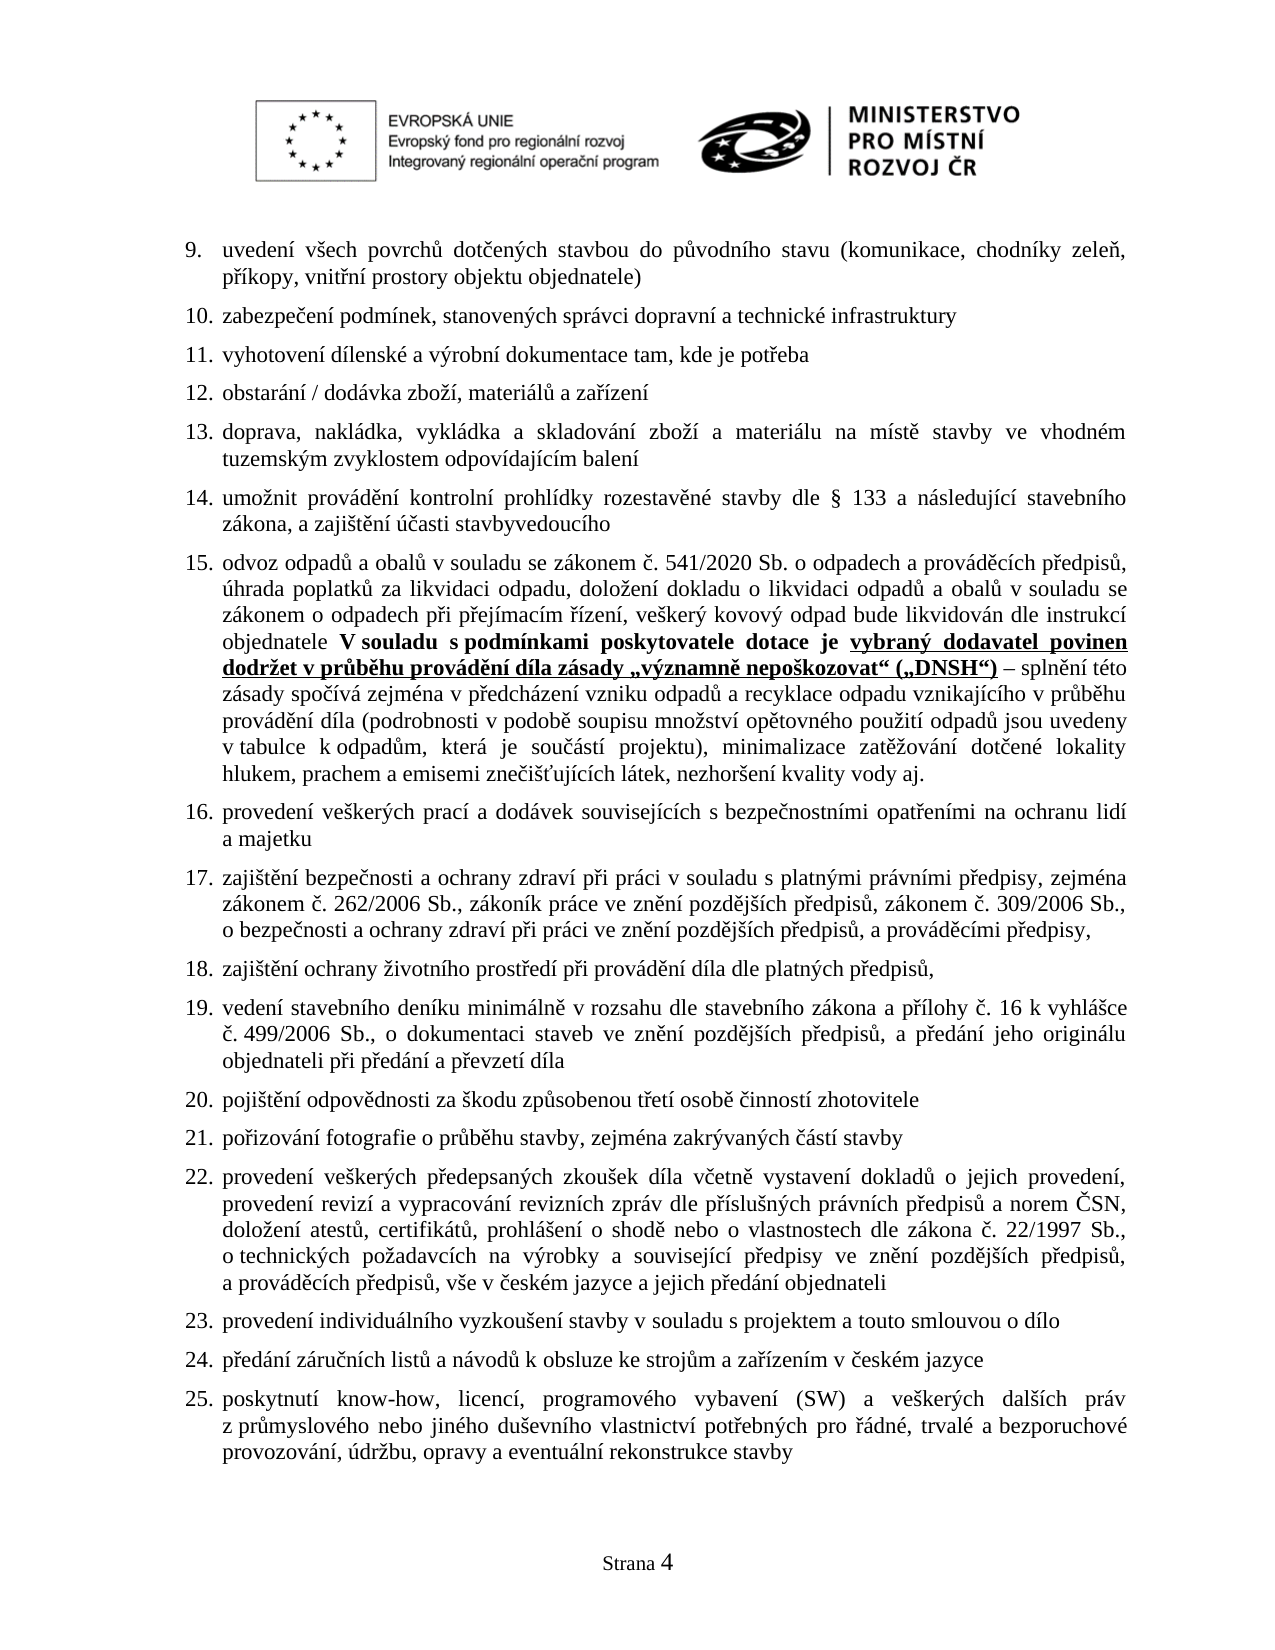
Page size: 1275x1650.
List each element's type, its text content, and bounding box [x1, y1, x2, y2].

list zajištění ochrany životního prostředí při provádění díla dle platných předpisů, [185, 955, 1127, 982]
list odvoz odpadů a obalů v souladu se zákonem č. 541/2020 Sb. o odpadech a prováděcích předpisů, úhrada poplatků za likvidaci odpadu, doložení dokladu o likvidaci odpadů a obalů v souladu se zákonem o odpadech při přejímacím řízení, veškerý kovový odpad bude likvidován dle instrukcí objednatele V souladu s podmínkami poskytovatele dotace je vybraný dodavatel povinen dodržet v průběhu provádění díla zásady „významně nepoškozovat“ („DNSH“) – splnění této zásady spočívá zejména v předcházení vzniku odpadů a recyklace odpadu vznikajícího v průběhu provádění díla (podrobnosti v podobě soupisu množství opětovného použití odpadů jsou uvedeny v tabulce k odpadům, která je součástí projektu), minimalizace zatěžování dotčené lokality hlukem, prachem a emisemi znečišťujících látek, nezhoršení kvality vody aj. [185, 549, 1127, 786]
list zajištění bezpečnosti a ochrany zdraví při práci v souladu s platnými právními předpisy, zejména zákonem č. 262/2006 Sb., zákoník práce ve znění pozdějších předpisů, zákonem č. 309/2006 Sb., o bezpečnosti a ochrany zdraví při práci ve znění pozdějších předpisů, a prováděcími předpisy, [185, 864, 1127, 943]
list poskytnutí know-how, licencí, programového vybavení (SW) a veškerých dalších práv z průmyslového nebo jiného duševního vlastnictví potřebných pro řádné, trvalé a bezporuchové provozování, údržbu, opravy a eventuální rekonstrukce stavby [185, 1385, 1127, 1464]
list pořizování fotografie o průběhu stavby, zejména zakrývaných částí stavby [185, 1124, 1127, 1151]
list provedení veškerých předepsaných zkoušek díla včetně vystavení dokladů o jejich provedení, provedení revizí a vypracování revizních zpráv dle příslušných právních předpisů a norem ČSN, doložení atestů, certifikátů, prohlášení o shodě nebo o vlastnostech dle zákona č. 22/1997 Sb., o technických požadavcích na výrobky a související předpisy ve znění pozdějších předpisů, a prováděcích předpisů, vše v českém jazyce a jejich předání objednateli [185, 1163, 1127, 1295]
list zabezpečení podmínek, stanovených správci dopravní a technické infrastruktury [185, 302, 1127, 328]
list provedení veškerých prací a dodávek souvisejících s bezpečnostními opatřeními na ochranu lidí a majetku [185, 798, 1127, 851]
list umožnit provádění kontrolní prohlídky rozestavěné stavby dle § 133 a následující stavebního zákona, a zajištění účasti stavbyvedoucího [185, 483, 1127, 536]
list provedení individuálního vyzkoušení stavby v souladu s projektem a touto smlouvou o dílo [185, 1308, 1127, 1334]
list uvedení všech povrchů dotčených stavbou do původního stavu (komunikace, chodníky zeleň, příkopy, vnitřní prostory objektu objednatele) [185, 237, 1127, 289]
list vyhotovení dílenské a výrobní dokumentace tam, kde je potřeba [185, 341, 1127, 367]
picture [229, 73, 1046, 208]
list předání záručních listů a návodů k obsluze ke strojům a zařízením v českém jazyce [185, 1346, 1127, 1373]
list doprava, nakládka, vykládka a skladování zboží a materiálu na místě stavby ve vhodném tuzemským zvyklostem odpovídajícím balení [185, 418, 1127, 471]
list obstarání / dodávka zboží, materiálů a zařízení [185, 379, 1127, 406]
list pojištění odpovědnosti za škodu způsobenou třetí osobě činností zhotovitele [185, 1086, 1127, 1112]
list vedení stavebního deníku minimálně v rozsahu dle stavebního zákona a přílohy č. 16 k vyhlášce č. 499/2006 Sb., o dokumentaci staveb ve znění pozdějších předpisů, a předání jeho originálu objednateli při předání a převzetí díla [185, 994, 1127, 1073]
